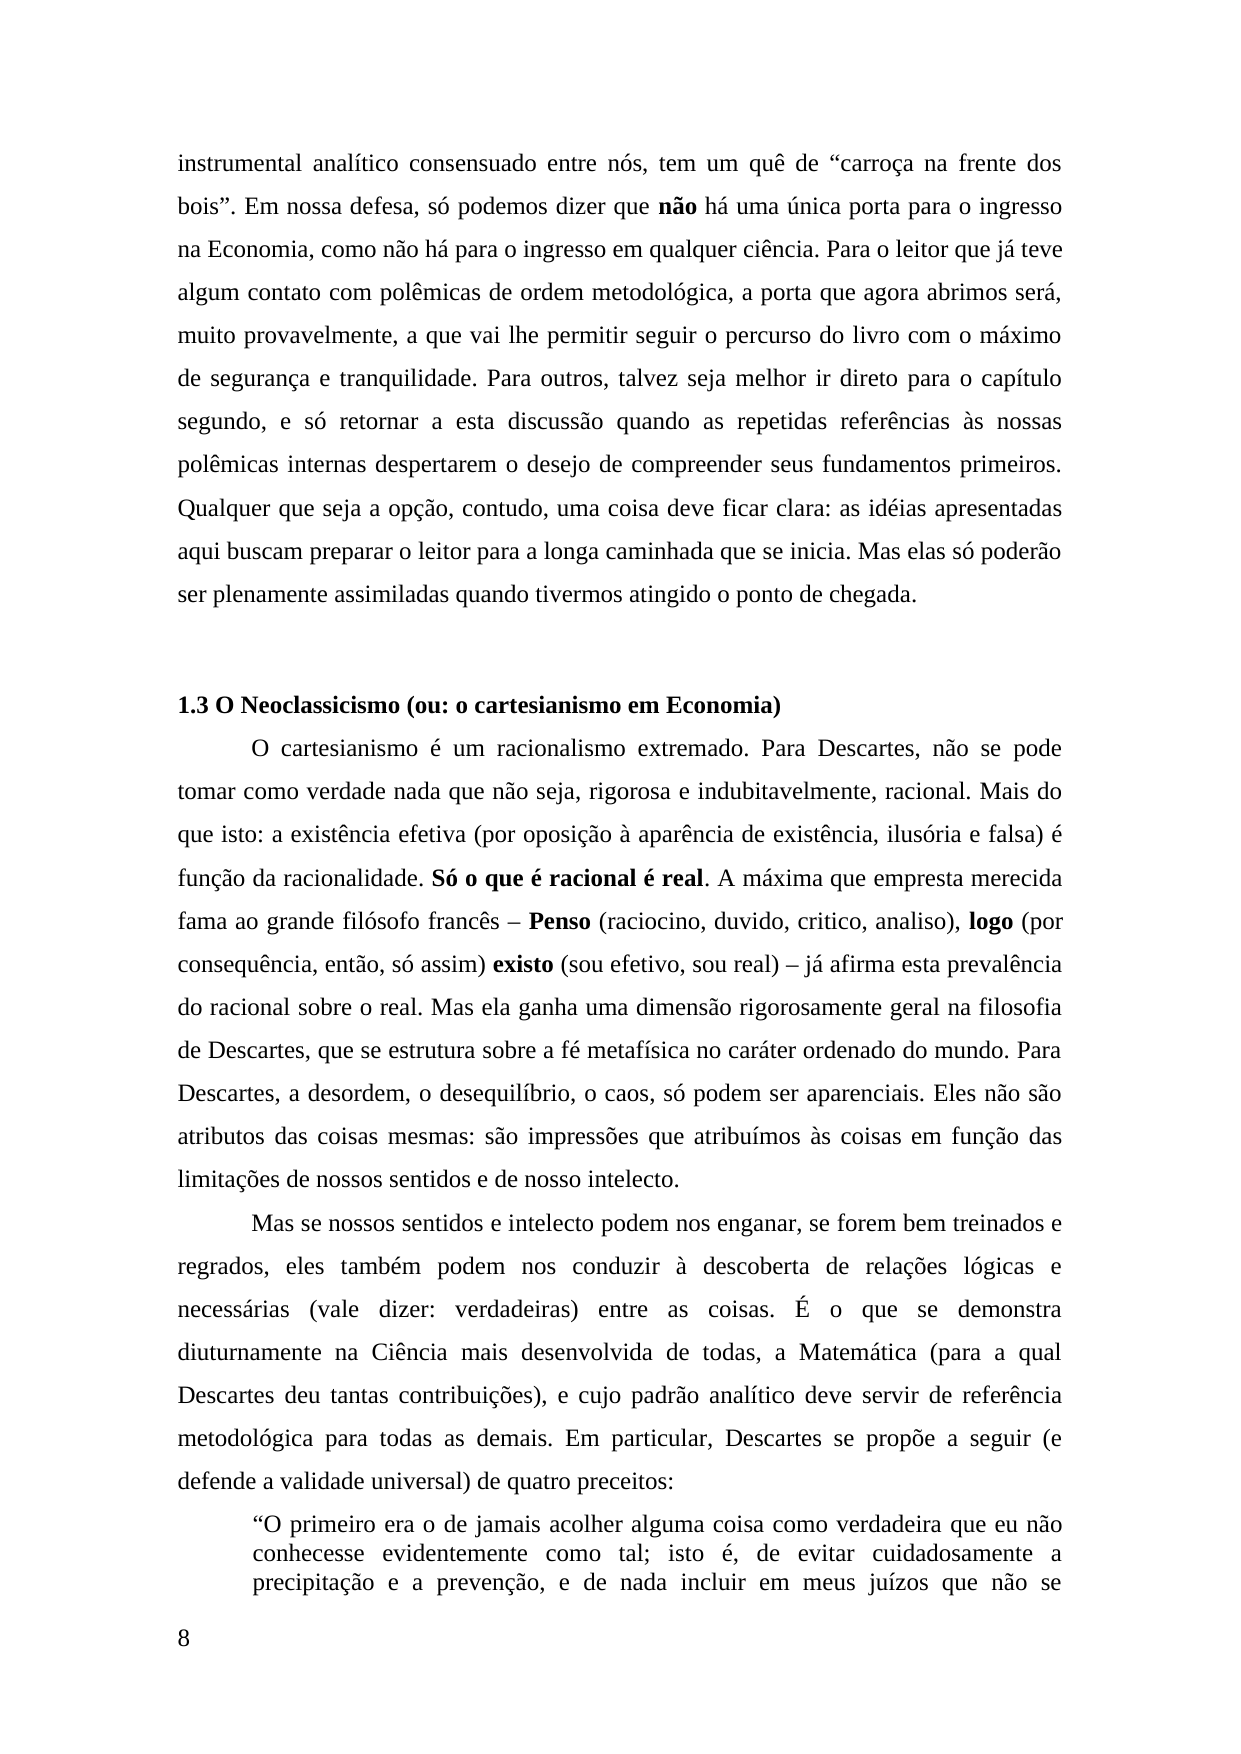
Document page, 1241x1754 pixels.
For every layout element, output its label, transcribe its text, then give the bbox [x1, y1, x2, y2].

text O cartesianismo é um racionalismo extremado. Para Descartes, não se pode tomar como verdade nada que não seja, rigorosa e indubitavelmente, racional. Mais do que isto: a existência efetiva (por oposição à aparência de existência, ilusória e falsa) é função da racionalidade. Só o que é racional é real. A máxima que empresta merecida fama ao grande filósofo francês – Penso (raciocino, duvido, critico, analiso), logo (por consequência, então, só assim) existo (sou efetivo, sou real) – já afirma esta prevalência do racional sobre o real. Mas ela ganha uma dimensão rigorosamente geral na filosofia de Descartes, que se estrutura sobre a fé metafísica no caráter ordenado do mundo. Para Descartes, a desordem, o desequilíbrio, o caos, só podem ser aparenciais. Eles não são atributos das coisas mesmas: são impressões que atribuímos às coisas em função das limitações de nossos sentidos e de nosso intelecto. [177, 733, 1063, 1193]
text 1.3 O Neoclassicismo (ou: o cartesianismo em Economia) [177, 690, 1063, 719]
text Mas se nossos sentidos e intelecto podem nos enganar, se forem bem treinados e regrados, eles também podem nos conduzir à descoberta de relações lógicas e necessárias (vale dizer: verdadeiras) entre as coisas. É o que se demonstra diuturnamente na Ciência mais desenvolvida de todas, a Matemática (para a qual Descartes deu tantas contribuições), e cujo padrão analítico deve servir de referência metodológica para todas as demais. Em particular, Descartes se propõe a seguir (e defende a validade universal) de quatro preceitos: [177, 1208, 1063, 1495]
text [252, 1509, 1063, 1596]
text O que torna este raciocínio mais perigoso é que ele comporta alguma verdade. Não pode restar qualquer dúvida de que a Ciência Econômica evoluiu muito. Sabemos muito mais hoje do que sabíamos nos séculos XVIII e XIX, e qualquer proposta de recuperação dos toscos instrumentais analíticos dos primeiros economistas em detrimento dos instrumentais analíticos modernos só pode ser vista como uma manifestação de ignorância e primitivismo intelectual. Contudo – e este é o ponto crucial – este desenvolvimento teórico-analítico não se deu em função da hegemonia cartesiana, mas, num certo sentido, a despeito dela. Para que se entenda esta assertiva, as três próximas seções deste capítulo inicial vão se voltar à apresentação dos alicerces mais gerais sobre os quais se erguem os três grandes paradigmas da Ciência Econômica. Antes, porém, parece-nos necessário prevenir o leitor para as dificuldades do percurso que se inicia. Apresentar os fundamentos das polêmicas que dividem os economistas, contrapondo-os em três grandes grupos, antes mesmo de havermos apresentado o instrumental analítico consensuado entre nós, tem um quê de “carroça na frente dos bois”. Em nossa defesa, só podemos dizer que não há uma única porta para o ingresso na Economia, como não há para o ingresso em qualquer ciência. Para o leitor que já teve algum contato com polêmicas de ordem metodológica, a porta que agora abrimos será, muito provavelmente, a que vai lhe permitir seguir o percurso do livro com o máximo de segurança e tranquilidade. Para outros, talvez seja melhor ir direto para o capítulo segundo, e só retornar a esta discussão quando as repetidas referências às nossas polêmicas internas despertarem o desejo de compreender seus fundamentos primeiros. Qualquer que seja a opção, contudo, uma coisa deve ficar clara: as idéias apresentadas aqui buscam preparar o leitor para a longa caminhada que se inicia. Mas elas só poderão ser plenamente assimiladas quando tivermos atingido o ponto de chegada. [177, 148, 1063, 608]
